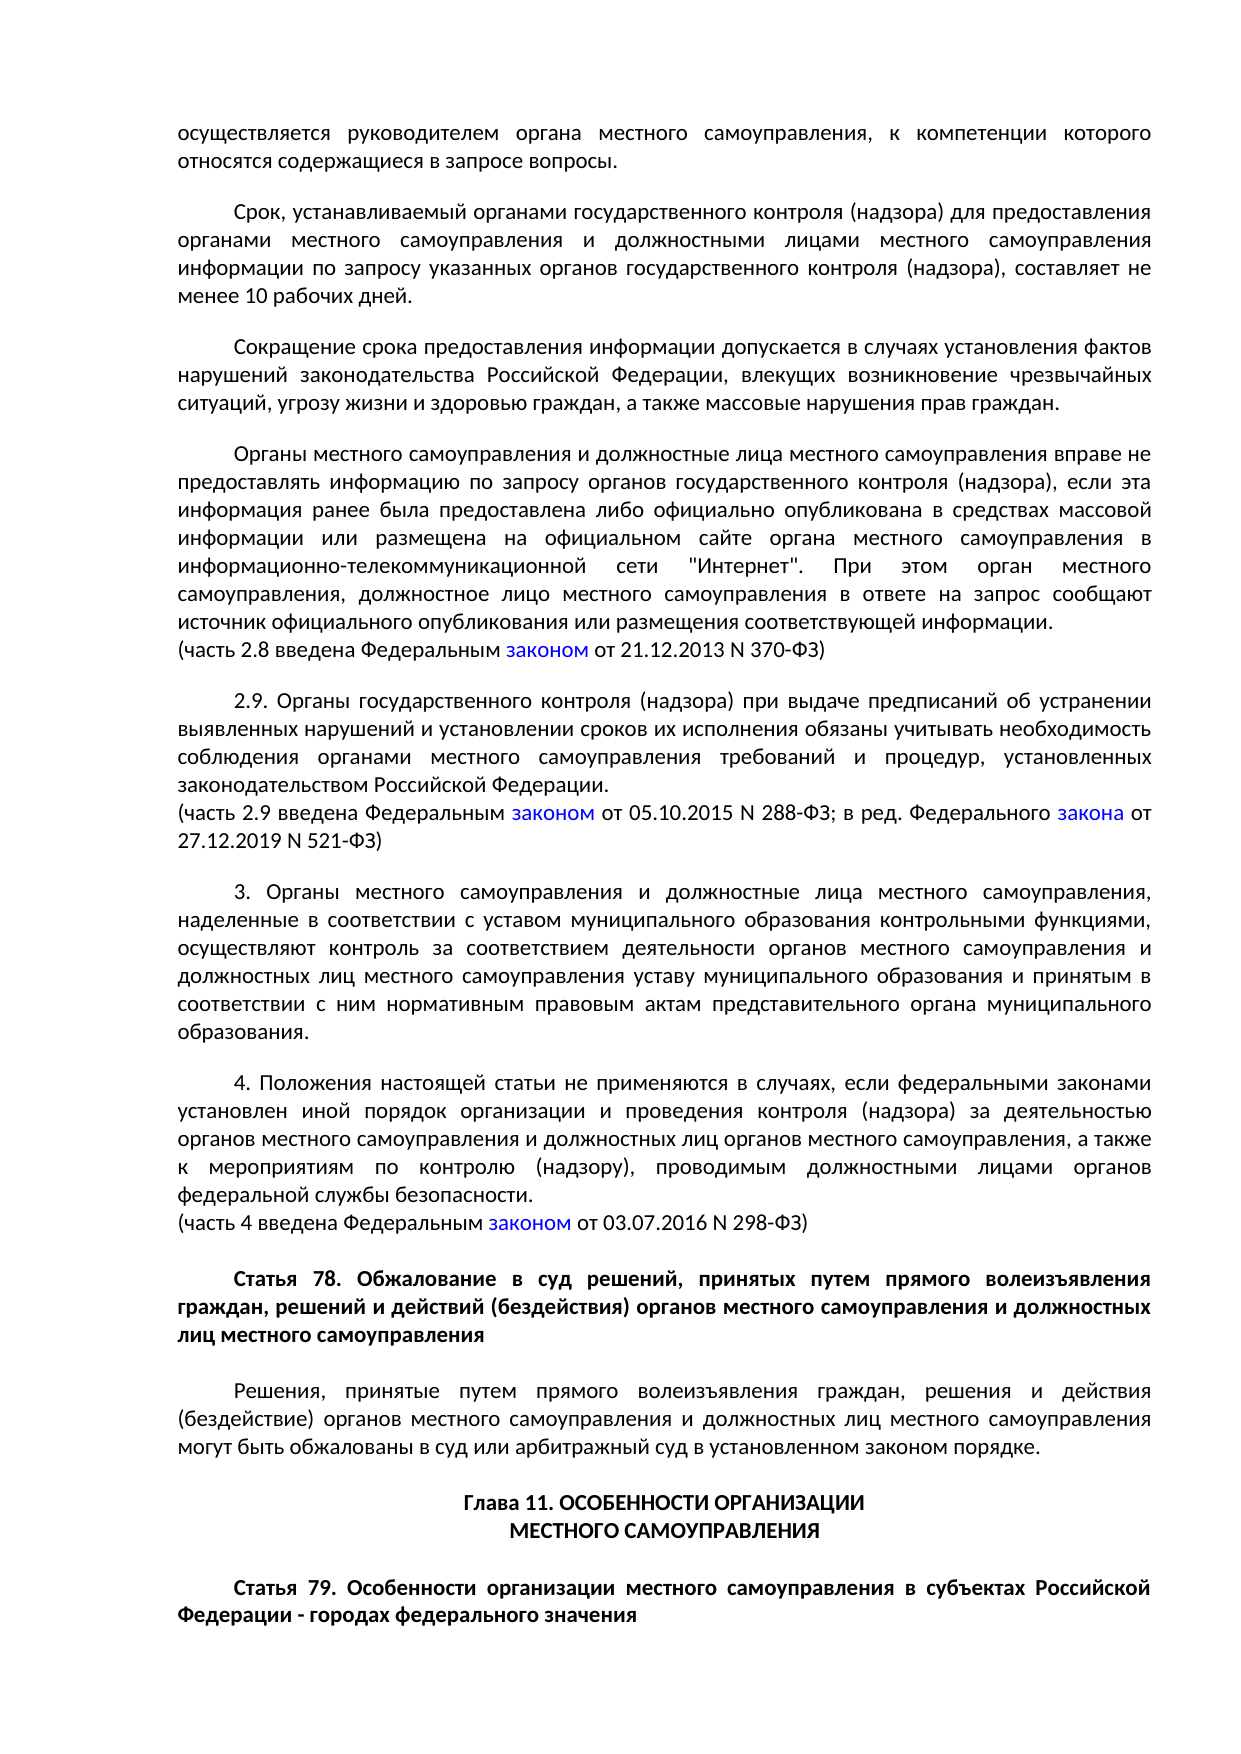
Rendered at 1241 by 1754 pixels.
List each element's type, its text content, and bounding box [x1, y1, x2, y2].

text 3. Органы местного самоуправления и должностные лица местного самоуправления, наделенные в соответствии с уставом муниципального образования контрольными функциями, осуществляют контроль за соответствием деятельности органов местного самоуправления и должностных лиц местного самоуправления уставу муниципального образования и принятым в соответствии с ним нормативным правовым актам представительного органа муниципального образования. [177, 877, 1152, 1045]
title Статья 79. Особенности организации местного самоуправления в субъектах Российской Федерации - городах федерального значения [177, 1573, 1152, 1629]
title Статья 78. Обжалование в суд решений, принятых путем прямого волеизъявления граждан, решений и действий (бездействия) органов местного самоуправления и должностных лиц местного самоуправления [177, 1264, 1152, 1348]
text 2.9. Органы государственного контроля (надзора) при выдаче предписаний об устранении выявленных нарушений и установлении сроков их исполнения обязаны учитывать необходимость соблюдения органами местного самоуправления требований и процедур, установленных законодательством Российской Федерации. [177, 686, 1152, 798]
text 4. Положения настоящей статьи не применяются в случаях, если федеральными законами установлен иной порядок организации и проведения контроля (надзора) за деятельностью органов местного самоуправления и должностных лиц органов местного самоуправления, а также к мероприятиям по контролю (надзору), проводимым должностными лицами органов федеральной службы безопасности. [177, 1068, 1152, 1208]
text Решения, принятые путем прямого волеизъявления граждан, решения и действия (бездействие) органов местного самоуправления и должностных лиц местного самоуправления могут быть обжалованы в суд или арбитражный суд в установленном законом порядке. [177, 1376, 1152, 1461]
title Глава 11. ОСОБЕННОСТИ ОРГАНИЗАЦИИ [177, 1488, 1152, 1517]
text (часть 2.8 введена Федеральным законом от 21.12.2013 N 370-ФЗ) [177, 635, 1152, 663]
text (часть 2.9 введена Федеральным законом от 05.10.2015 N 288-ФЗ; в ред. Федерального закона от 27.12.2019 N 521-ФЗ) [177, 798, 1152, 854]
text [177, 118, 1152, 174]
text Срок, устанавливаемый органами государственного контроля (надзора) для предоставления органами местного самоуправления и должностными лицами местного самоуправления информации по запросу указанных органов государственного контроля (надзора), составляет не менее 10 рабочих дней. [177, 197, 1152, 309]
text Органы местного самоуправления и должностные лица местного самоуправления вправе не предоставлять информацию по запросу органов государственного контроля (надзора), если эта информация ранее была предоставлена либо официально опубликована в средствах массовой информации или размещена на официальном сайте органа местного самоуправления в информационно-телекоммуникационной сети "Интернет". При этом орган местного самоуправления, должностное лицо местного самоуправления в ответе на запрос сообщают источник официального опубликования или размещения соответствующей информации. [177, 439, 1152, 635]
text (часть 4 введена Федеральным законом от 03.07.2016 N 298-ФЗ) [177, 1208, 1152, 1236]
text Сокращение срока предоставления информации допускается в случаях установления фактов нарушений законодательства Российской Федерации, влекущих возникновение чрезвычайных ситуаций, угрозу жизни и здоровью граждан, а также массовые нарушения прав граждан. [177, 332, 1152, 416]
title МЕСТНОГО САМОУПРАВЛЕНИЯ [177, 1517, 1152, 1544]
